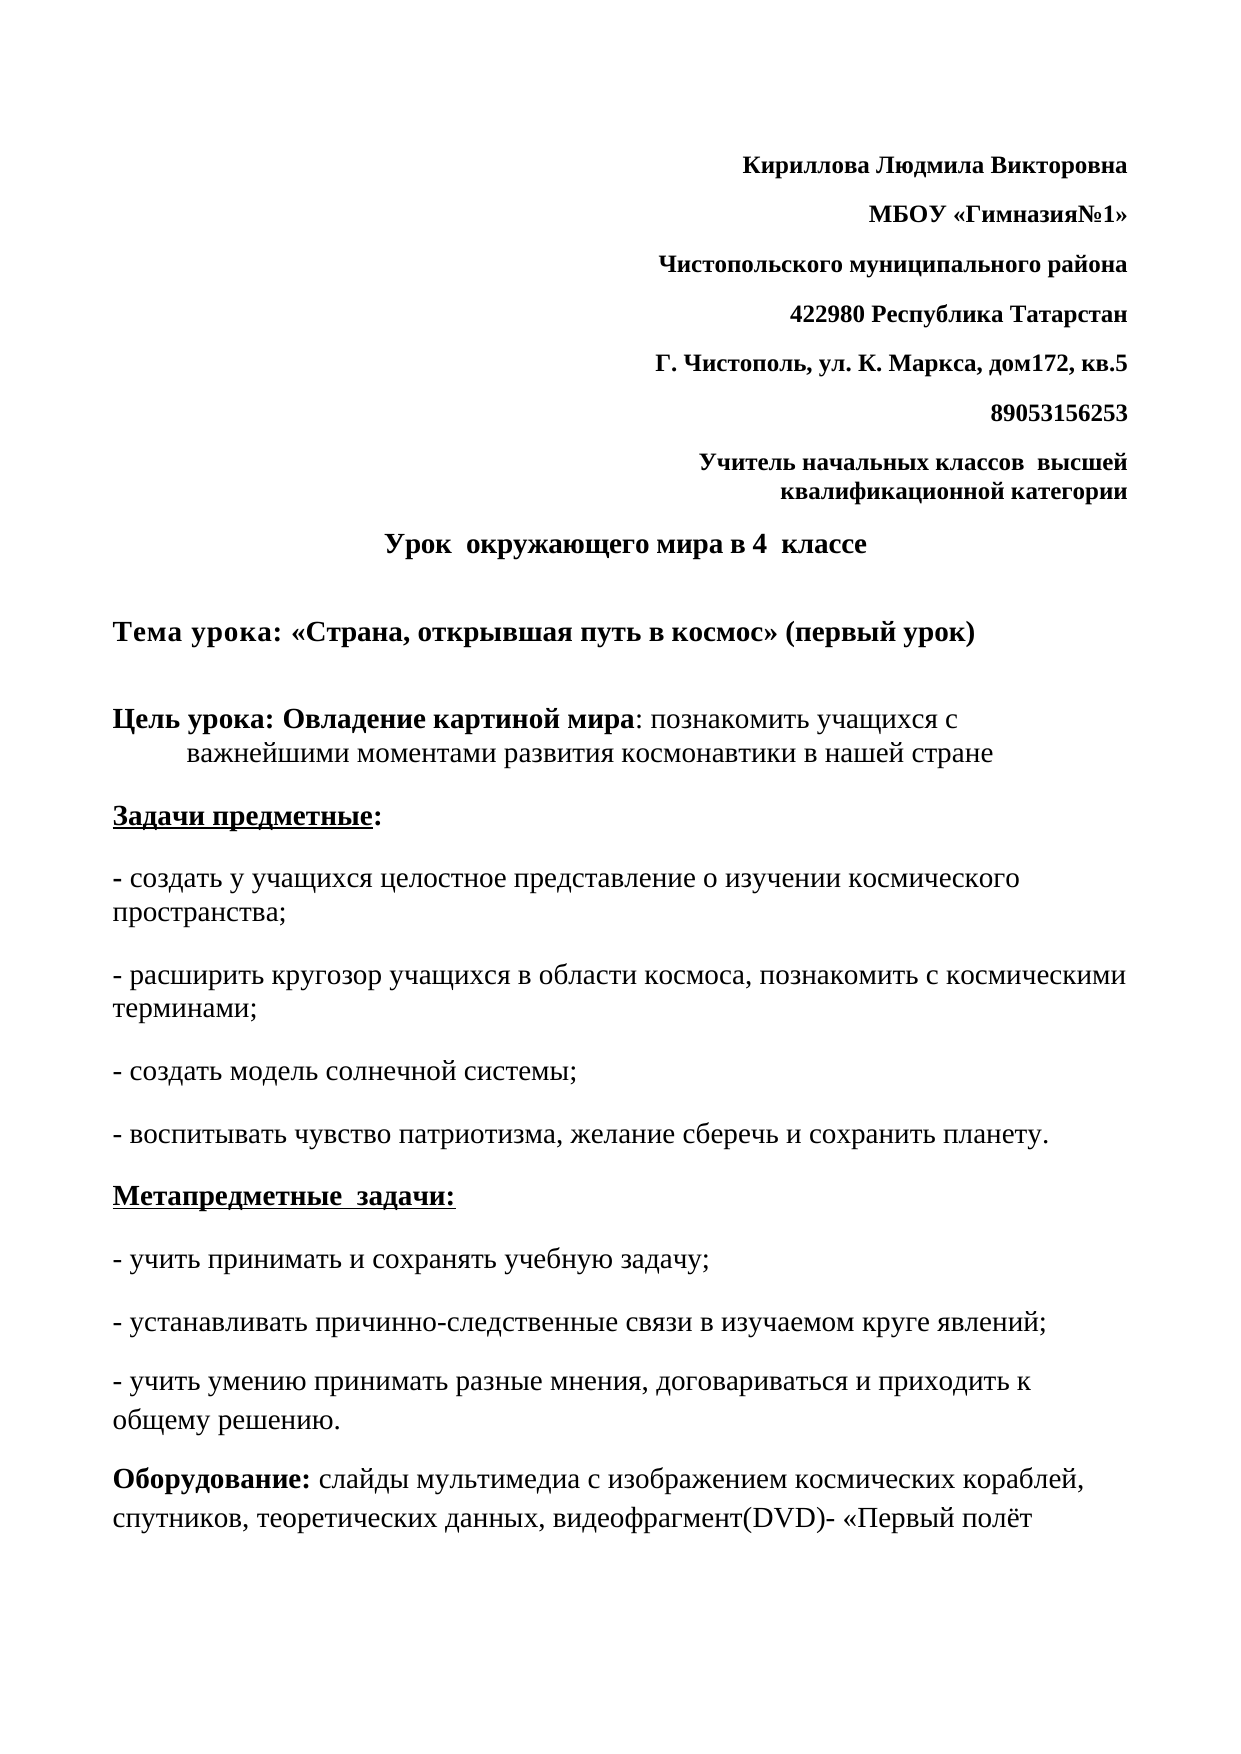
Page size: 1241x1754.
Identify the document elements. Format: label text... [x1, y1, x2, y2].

text Чистопольского муниципального района [112, 249, 1128, 278]
text Цель урока: Овладение картиной мира: познакомить учащихся с важнейшими моментами развития космонавтики в нашей стране [112, 702, 1128, 769]
text Кириллова Людмила Викторовна [112, 150, 1128, 179]
text 422980 Республика Татарстан [112, 299, 1128, 327]
text - учить умению принимать разные мнения, договариваться и приходить к общему решению. [112, 1363, 1128, 1435]
text 89053156253 [112, 398, 1128, 427]
text Задачи предметные: [112, 798, 1128, 831]
text - воспитывать чувство патриотизма, желание сберечь и сохранить планету. [112, 1116, 1128, 1149]
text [112, 1461, 1128, 1533]
text Метапредметные задачи: [112, 1178, 1128, 1212]
text - расширить кругозор учащихся в области космоса, познакомить с космическими терминами; [112, 957, 1128, 1024]
text Урок окружающего мира в 4 классе [122, 526, 1128, 559]
text Учитель начальных классов высшей квалификационной категории [112, 447, 1128, 505]
text - устанавливать причинно-следственные связи в изучаемом круге явлений; [112, 1304, 1128, 1337]
text - создать модель солнечной системы; [112, 1053, 1128, 1087]
text МБОУ «Гимназия№1» [112, 199, 1128, 228]
text - учить принимать и сохранять учебную задачу; [112, 1241, 1128, 1275]
text Г. Чистополь, ул. К. Маркса, дом172, кв.5 [112, 348, 1128, 377]
text - создать у учащихся целостное представление о изучении космического пространства; [112, 861, 1128, 928]
text Тема урока: «Страна, открывшая путь в космос» (первый урок) [112, 614, 1128, 647]
